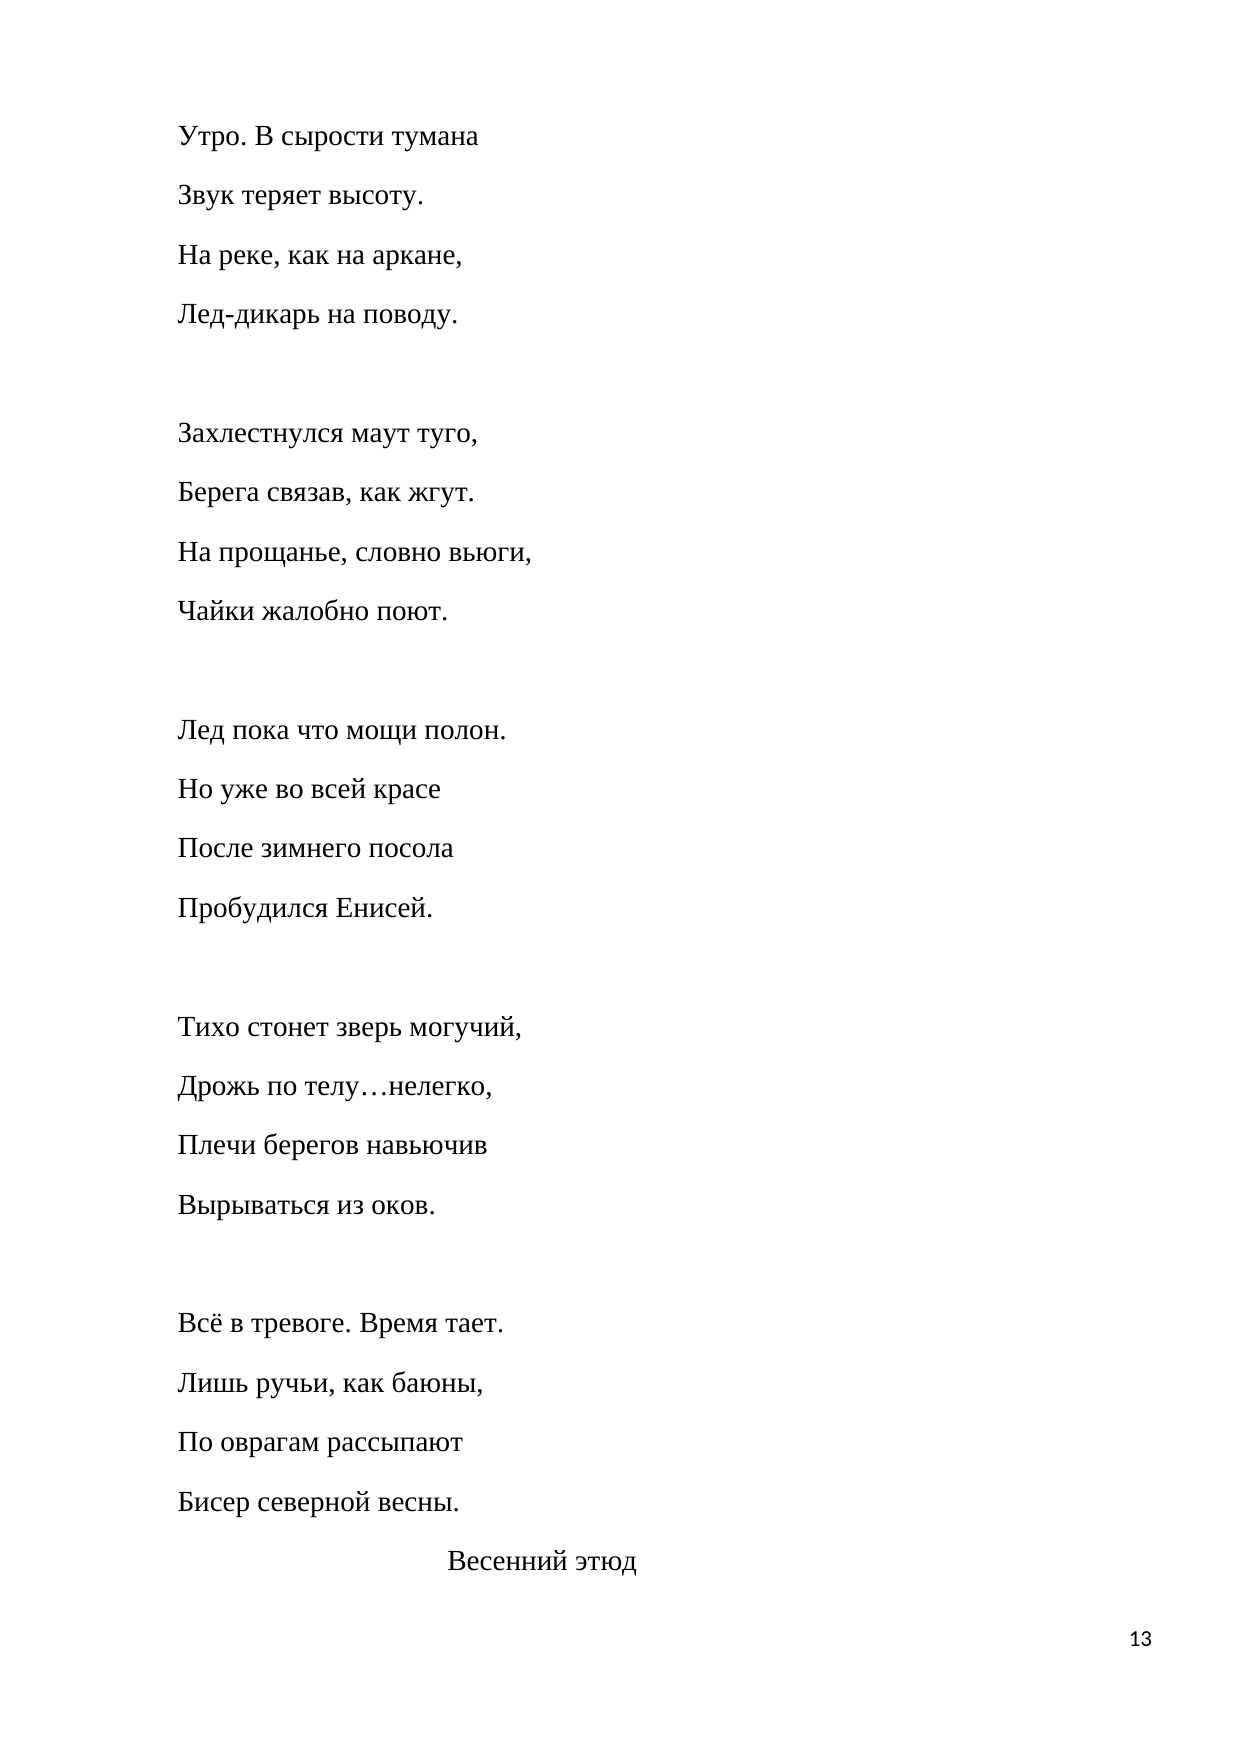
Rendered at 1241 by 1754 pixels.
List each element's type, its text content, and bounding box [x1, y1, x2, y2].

text Но уже во всей красе [177, 771, 1152, 805]
text Лед пока что мощи полон. [177, 712, 1152, 745]
text Всё в тревоге. Время тает. [177, 1306, 1152, 1339]
text По оврагам рассыпают [177, 1424, 1152, 1458]
text Тихо стонет зверь могучий, [177, 1009, 1152, 1042]
text Пробудился Енисей. [177, 890, 1152, 923]
text Лишь ручьи, как баюны, [177, 1365, 1152, 1398]
text Берега связав, как жгут. [177, 474, 1152, 508]
text Весенний этюд [177, 1543, 1152, 1577]
text Вырываться из оков. [177, 1187, 1152, 1220]
text Захлестнулся маут туго, [177, 415, 1152, 448]
text Плечи берегов навьючив [177, 1127, 1152, 1161]
text Лед-дикарь на поводу. [177, 296, 1152, 330]
text Утро. В сырости тумана [177, 118, 1152, 152]
text На реке, как на аркане, [177, 237, 1152, 270]
text Бисер северной весны. [177, 1484, 1152, 1517]
text Дрожь по телу…нелегко, [177, 1068, 1152, 1102]
text На прощанье, словно вьюги, [177, 534, 1152, 567]
text Звук теряет высоту. [177, 177, 1152, 211]
text После зимнего посола [177, 831, 1152, 864]
text Чайки жалобно поют. [177, 593, 1152, 627]
